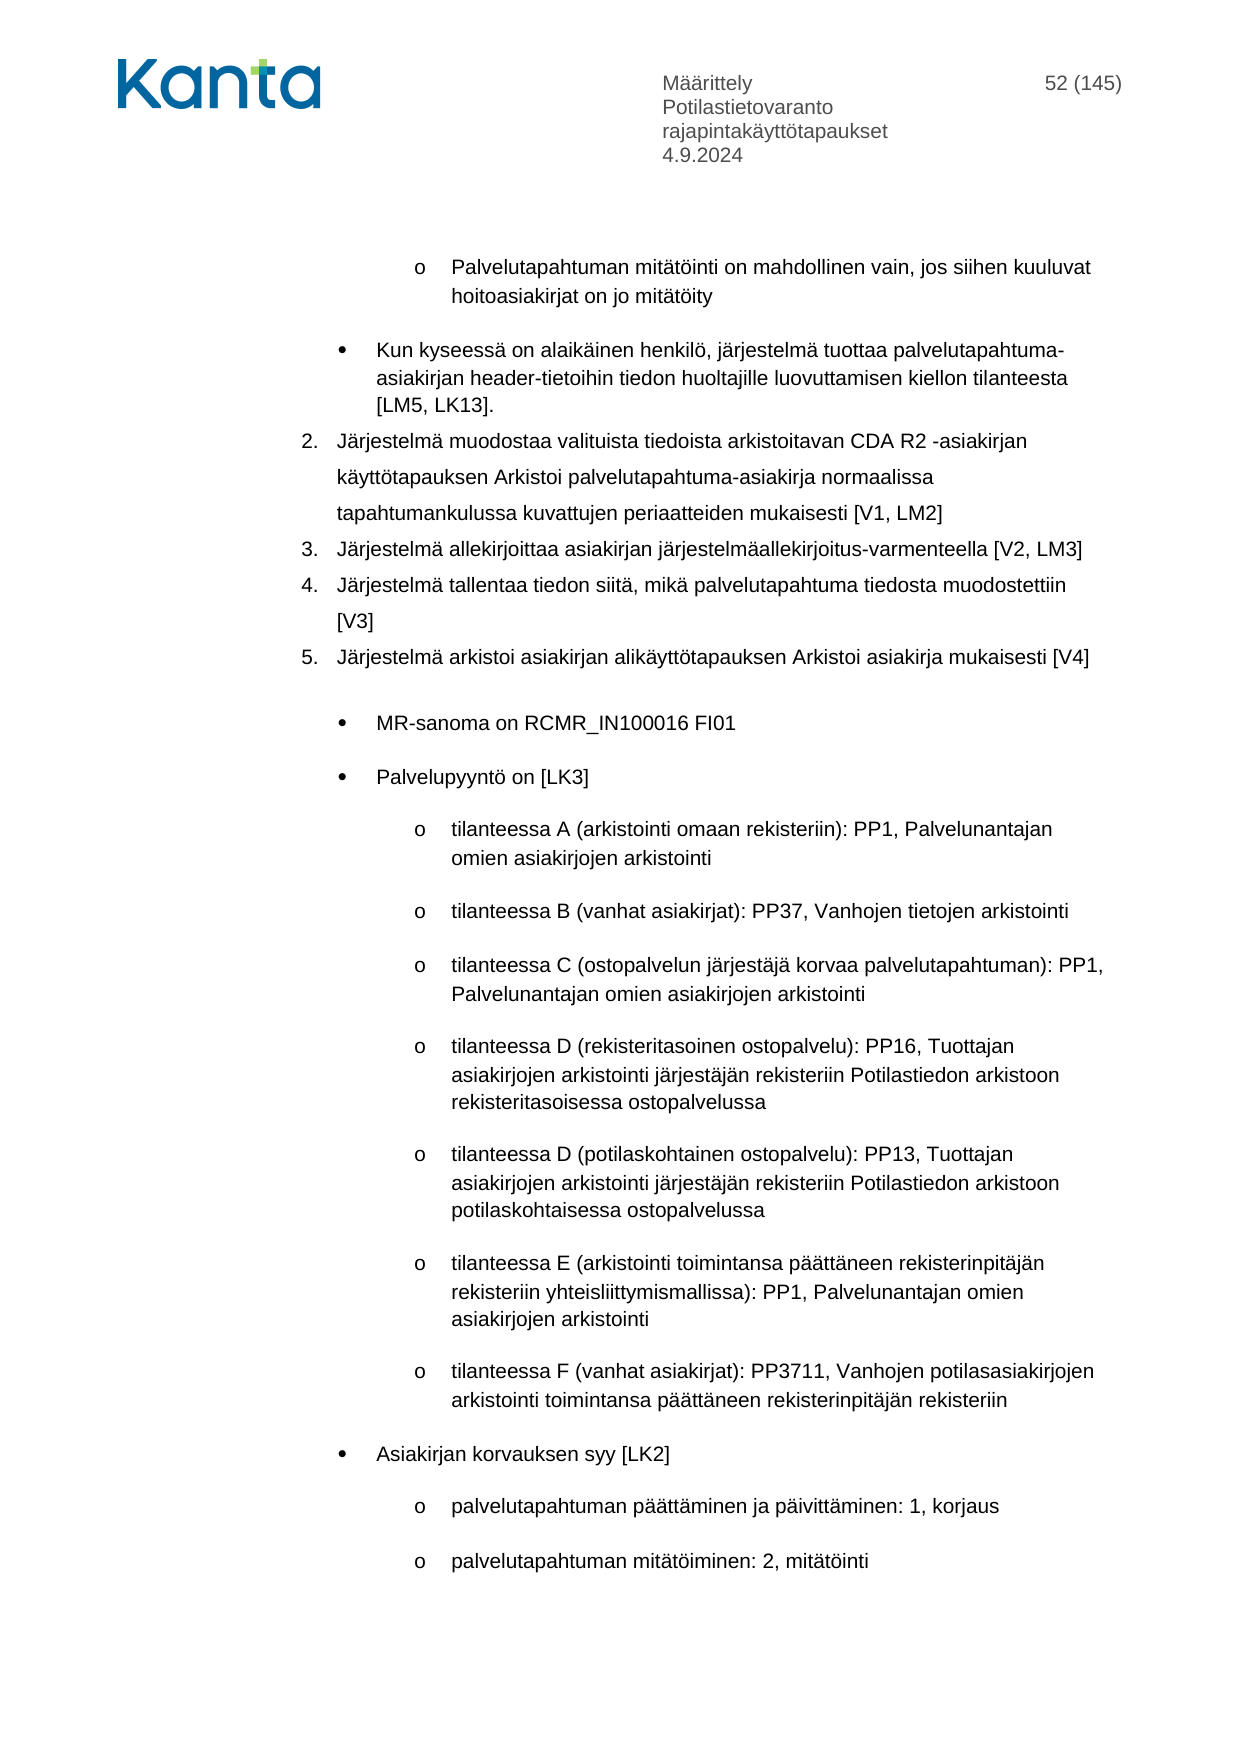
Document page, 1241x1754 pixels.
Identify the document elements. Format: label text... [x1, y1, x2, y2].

list MR-sanoma on RCMR_IN100016 FI01 [339, 708, 1107, 735]
picture [118, 59, 321, 109]
list tilanteessa C (ostopalvelun järjestäjä korvaa palvelutapahtuman): PP1, Palvelunantajan omien asiakirjojen arkistointi [414, 951, 1107, 1006]
list Kun kyseessä on alaikäinen henkilö, järjestelmä tuottaa palvelutapahtuma-asiakirjan header-tietoihin tiedon huoltajille luovuttamisen kiellon tilanteesta [LM5, LK13]. [339, 335, 1107, 416]
list tilanteessa D (potilaskohtainen ostopalvelu): PP13, Tuottajan asiakirjojen arkistointi järjestäjän rekisteriin Potilastiedon arkistoon potilaskohtaisessa ostopalvelussa [414, 1141, 1107, 1222]
list Järjestelmä muodostaa valituista tiedoista arkistoitavan CDA R2 -asiakirjan käyttötapauksen Arkistoi palvelutapahtuma-asiakirja normaalissa tapahtumankulussa kuvattujen periaatteiden mukaisesti [V1, LM2] [301, 429, 1107, 525]
list palvelutapahtuman mitätöiminen: 2, mitätöinti [414, 1547, 1107, 1574]
list Järjestelmä tallentaa tiedon siitä, mikä palvelutapahtuma tiedosta muodostettiin [V3] [301, 573, 1107, 633]
list palvelutapahtuman päättäminen ja päivittäminen: 1, korjaus [414, 1493, 1107, 1520]
list Järjestelmä allekirjoittaa asiakirjan järjestelmäallekirjoitus-varmenteella [V2, LM3] [301, 537, 1107, 561]
list tilanteessa E (arkistointi toimintansa päättäneen rekisterinpitäjän rekisteriin yhteisliittymismallissa): PP1, Palvelunantajan omien asiakirjojen arkistointi [414, 1249, 1107, 1331]
list Järjestelmä arkistoi asiakirjan alikäyttötapauksen Arkistoi asiakirja mukaisesti [V4] [301, 644, 1107, 668]
list Asiakirjan korvauksen syy [LK2] [339, 1439, 1107, 1466]
list tilanteessa F (vanhat asiakirjat): PP3711, Vanhojen potilasasiakirjojen arkistointi toimintansa päättäneen rekisterinpitäjän rekisteriin [414, 1358, 1107, 1412]
list tilanteessa B (vanhat asiakirjat): PP37, Vanhojen tietojen arkistointi [414, 897, 1107, 924]
list tilanteessa A (arkistointi omaan rekisteriin): PP1, Palvelunantajan omien asiakirjojen arkistointi [414, 816, 1107, 870]
list Palvelutapahtuman mitätöinti on mahdollinen vain, jos siihen kuuluvat hoitoasiakirjat on jo mitätöity [414, 254, 1107, 308]
list tilanteessa D (rekisteritasoinen ostopalvelu): PP16, Tuottajan asiakirjojen arkistointi järjestäjän rekisteriin Potilastiedon arkistoon rekisteritasoisessa ostopalvelussa [414, 1033, 1107, 1114]
list Palvelupyyntö on [LK3] [339, 762, 1107, 789]
